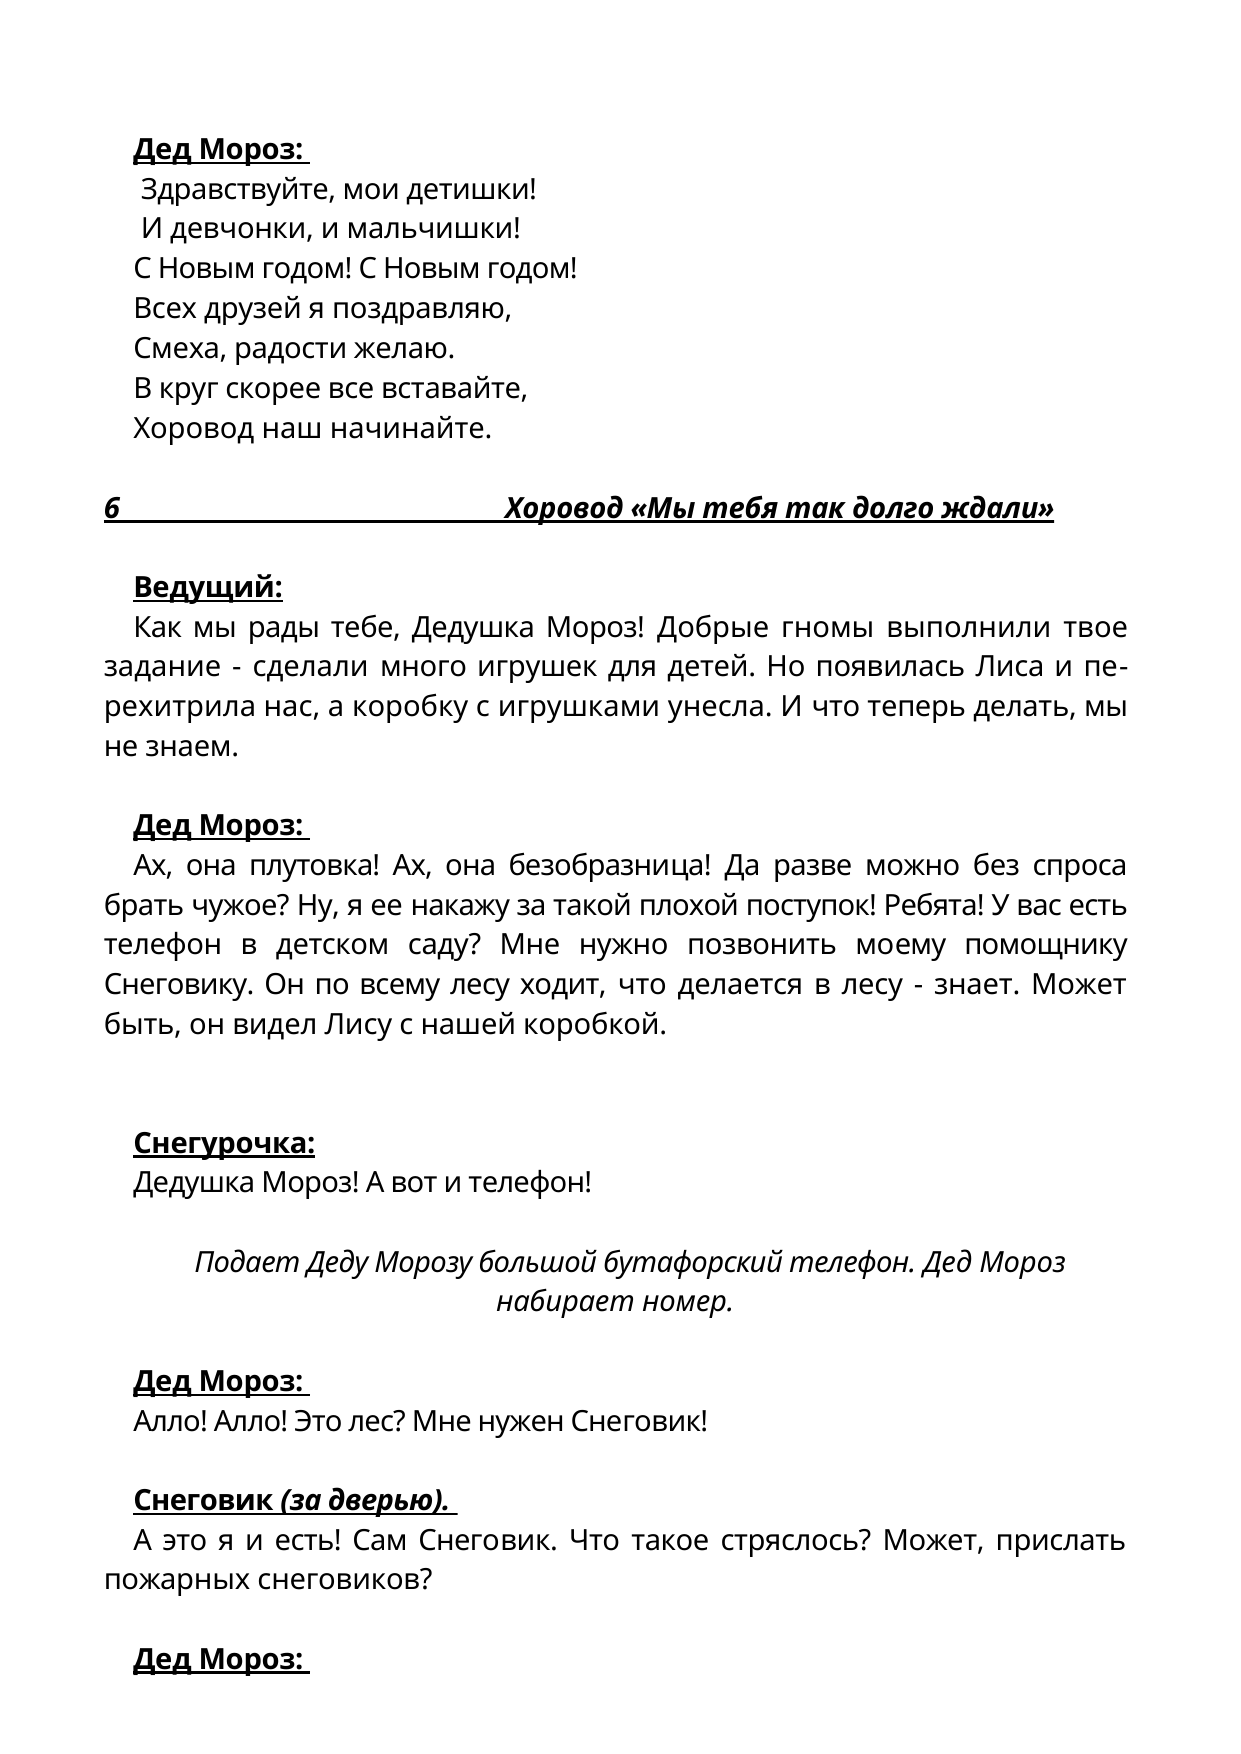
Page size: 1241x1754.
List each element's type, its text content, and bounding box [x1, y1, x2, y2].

text Дед Мороз: [103, 804, 1127, 844]
text Снегурочка: [103, 1122, 1129, 1162]
text Дедушка Мороз! А вот и телефон! [103, 1162, 1129, 1201]
text И девчонки, и мальчишки! [103, 208, 1129, 247]
text Дед Мороз: [103, 1360, 1127, 1400]
text Всех друзей я поздравляю, [103, 288, 1129, 327]
text Алло! Алло! Это лес? Мне нужен Снеговик! [103, 1400, 1127, 1439]
text Подает Деду Морозу большой бутафорский телефон. Дед Мороз набирает номер. [103, 1241, 1127, 1320]
text Снеговик (за дверью). [103, 1479, 1127, 1519]
text Как мы рады тебе, Дедушка Мороз! Добрые гномы выполнили твое задание - сделали много игрушек для детей. Но появилась Лиса и перехитрила нас, а коробку с игрушками унесла. И что теперь делать, мы не знаем. [103, 606, 1128, 765]
text А это я и есть! Сам Снеговик. Что такое стряслось? Может, прислать пожарных снеговиков? [103, 1519, 1127, 1598]
text Хоровод наш начинайте. [103, 408, 1129, 447]
text Ах, она плутовка! Ах, она безобразница! Да разве можно без спроса брать чужое? Ну, я ее накажу за такой плохой поступок! Ребята! У вас есть телефон в детском саду? Мне нужно позвонить моему помощнику Снеговику. Он по всему лесу ходит, что делается в лесу - знает. Может быть, он видел Лису с нашей коробкой. [103, 844, 1127, 1043]
text Ведущий: [103, 566, 1128, 606]
text Смеха, радости желаю. [103, 327, 1129, 367]
text Дед Мороз: [103, 1638, 1129, 1678]
text С Новым годом! С Новым годом! [103, 247, 1129, 287]
text 6 Хоровод «Мы тебя так долго ждали» [103, 487, 1128, 527]
text В круг скорее все вставайте, [103, 367, 1129, 407]
text Здравствуйте, мои детишки! [103, 168, 1129, 208]
text Дед Мороз: [103, 128, 1129, 168]
